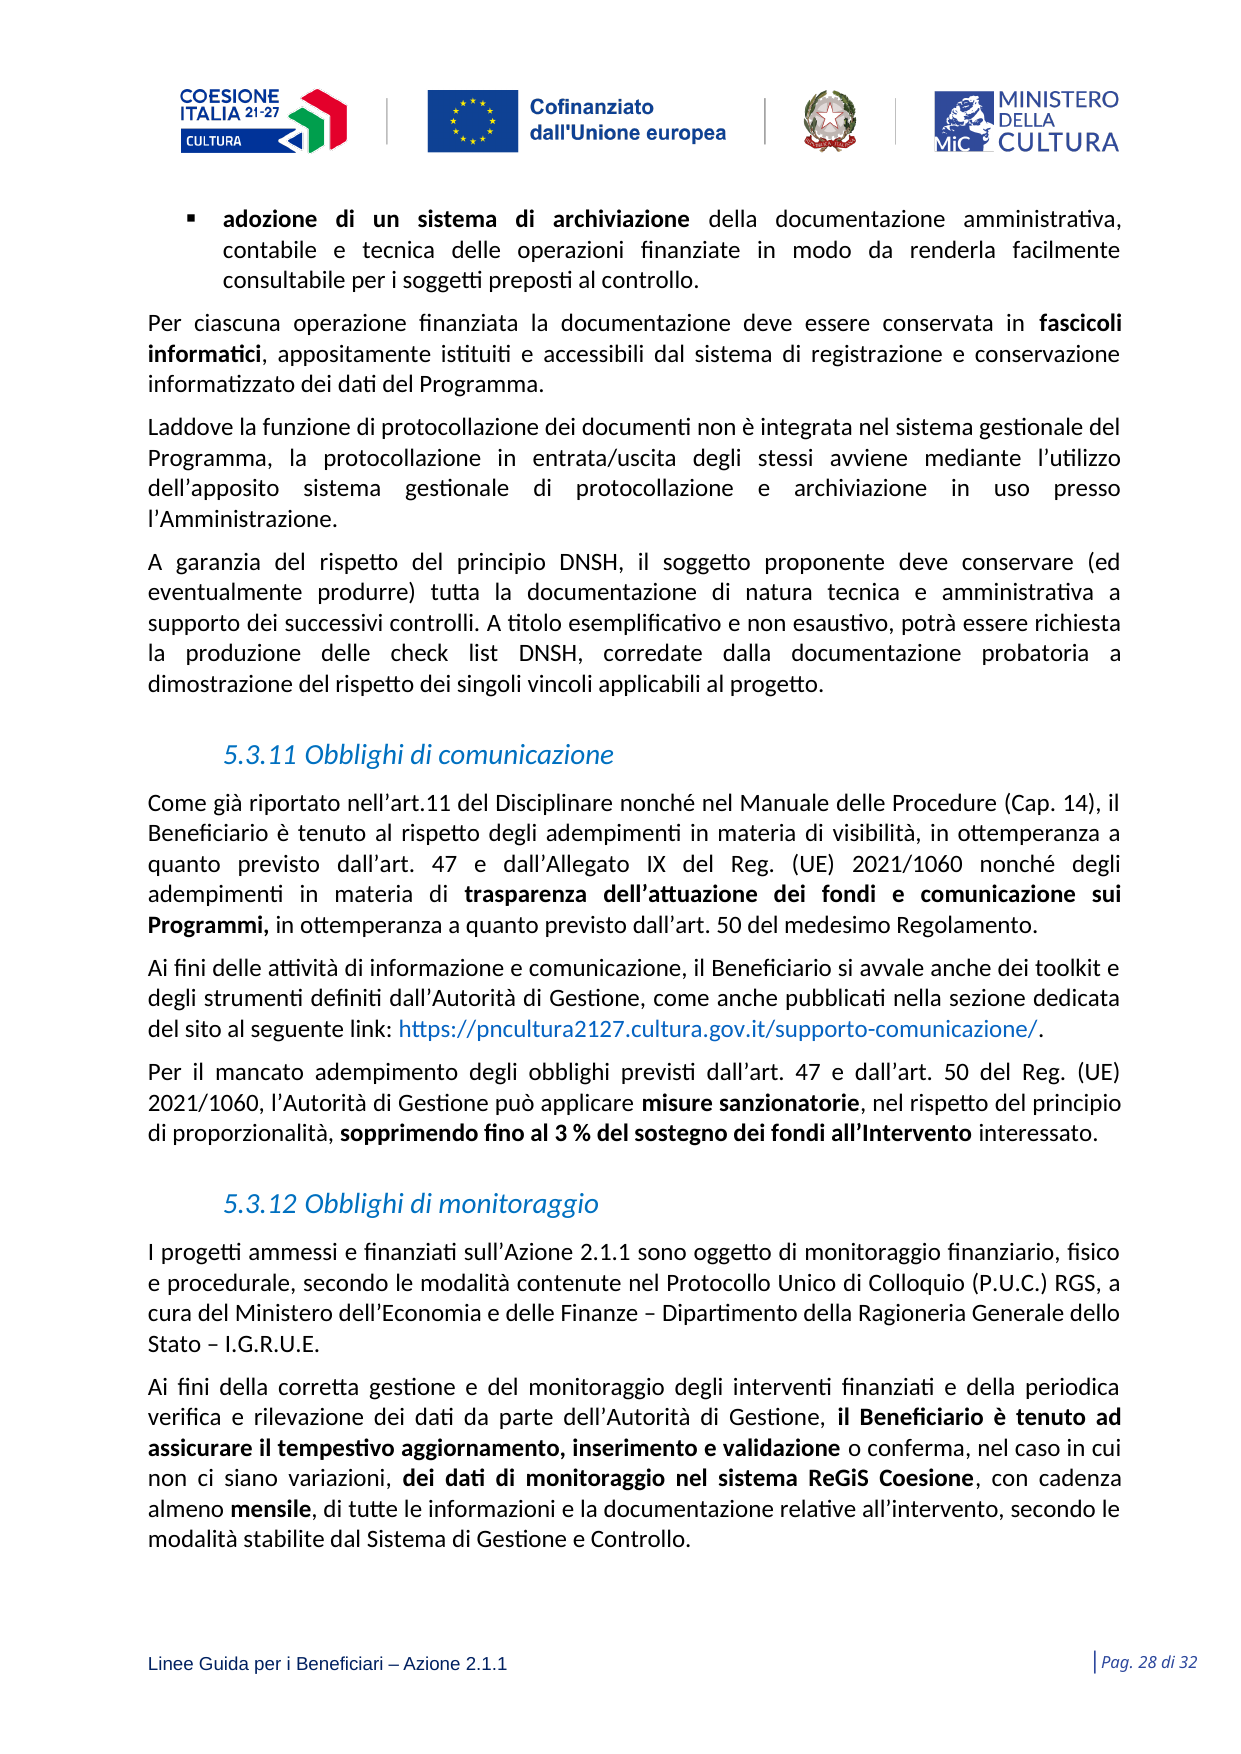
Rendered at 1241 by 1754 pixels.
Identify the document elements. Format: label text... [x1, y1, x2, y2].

subtitle Obblighi di monitoraggio [223, 1185, 1122, 1221]
text Ai fini della corretta gestione e del monitoraggio degli interventi finanziati e della periodica verifica e rilevazione dei dati da parte dell’Autorità di Gestione, il Beneficiario è tenuto ad assicurare il tempestivo aggiornamento, inserimento e validazione o conferma, nel caso in cui non ci siano variazioni, dei dati di monitoraggio nel sistema ReGiS Coesione, con cadenza almeno mensile, di tutte le informazioni e la documentazione relative all’intervento, secondo le modalità stabilite dal Sistema di Gestione e Controllo. [148, 1371, 1122, 1554]
text A garanzia del rispetto del principio DNSH, il soggetto proponente deve conservare (ed eventualmente produrre) tutta la documentazione di natura tecnica e amministrativa a supporto dei successivi controlli. A titolo esemplificativo e non esaustivo, potrà essere richiesta la produzione delle check list DNSH, corredate dalla documentazione probatoria a dimostrazione del rispetto dei singoli vincoli applicabili al progetto. [148, 546, 1122, 698]
text Per il mancato adempimento degli obblighi previsti dall’art. 47 e dall’art. 50 del Reg. (UE) 2021/1060, l’Autorità di Gestione può applicare misure sanzionatorie, nel rispetto del principio di proporzionalità, sopprimendo fino al 3 % del sostegno dei fondi all’Intervento interessato. [148, 1056, 1122, 1148]
picture [147, 73, 1152, 172]
text I progetti ammessi e finanziati sull’Azione 2.1.1 sono oggetto di monitoraggio finanziario, fisico e procedurale, secondo le modalità contenute nel Protocollo Unico di Colloquio (P.U.C.) RGS, a cura del Ministero dell’Economia e delle Finanze – Dipartimento della Ragioneria Generale dello Stato – I.G.R.U.E. [148, 1236, 1122, 1358]
text Ai fini delle attività di informazione e comunicazione, il Beneficiario si avvale anche dei toolkit e degli strumenti definiti dall’Autorità di Gestione, come anche pubblicati nella sezione dedicata del sito al seguente link: https://pncultura2127.cultura.gov.it/supporto-comunicazione/. [148, 952, 1122, 1044]
text Per ciascuna operazione finanziata la documentazione deve essere conservata in fascicoli informatici, appositamente istituiti e accessibili dal sistema di registrazione e conservazione informatizzato dei dati del Programma. [148, 307, 1122, 399]
text Laddove la funzione di protocollazione dei documenti non è integrata nel sistema gestionale del Programma, la protocollazione in entrata/uscita degli stessi avviene mediante l’utilizzo dell’apposito sistema gestionale di protocollazione e archiviazione in uso presso l’Amministrazione. [148, 411, 1122, 533]
text Come già riportato nell’art.11 del Disciplinare nonché nel Manuale delle Procedure (Cap. 14), il Beneficiario è tenuto al rispetto degli adempimenti in materia di visibilità, in ottemperanza a quanto previsto dall’art. 47 e dall’Allegato IX del Reg. (UE) 2021/1060 nonché degli adempimenti in materia di trasparenza dell’attuazione dei fondi e comunicazione sui Programmi, in ottemperanza a quanto previsto dall’art. 50 del medesimo Regolamento. [148, 787, 1122, 939]
list adozione di un sistema di archiviazione della documentazione amministrativa, contabile e tecnica delle operazioni finanziate in modo da renderla facilmente consultabile per i soggetti preposti al controllo. [185, 203, 1122, 295]
subtitle Obblighi di comunicazione [223, 736, 1122, 772]
